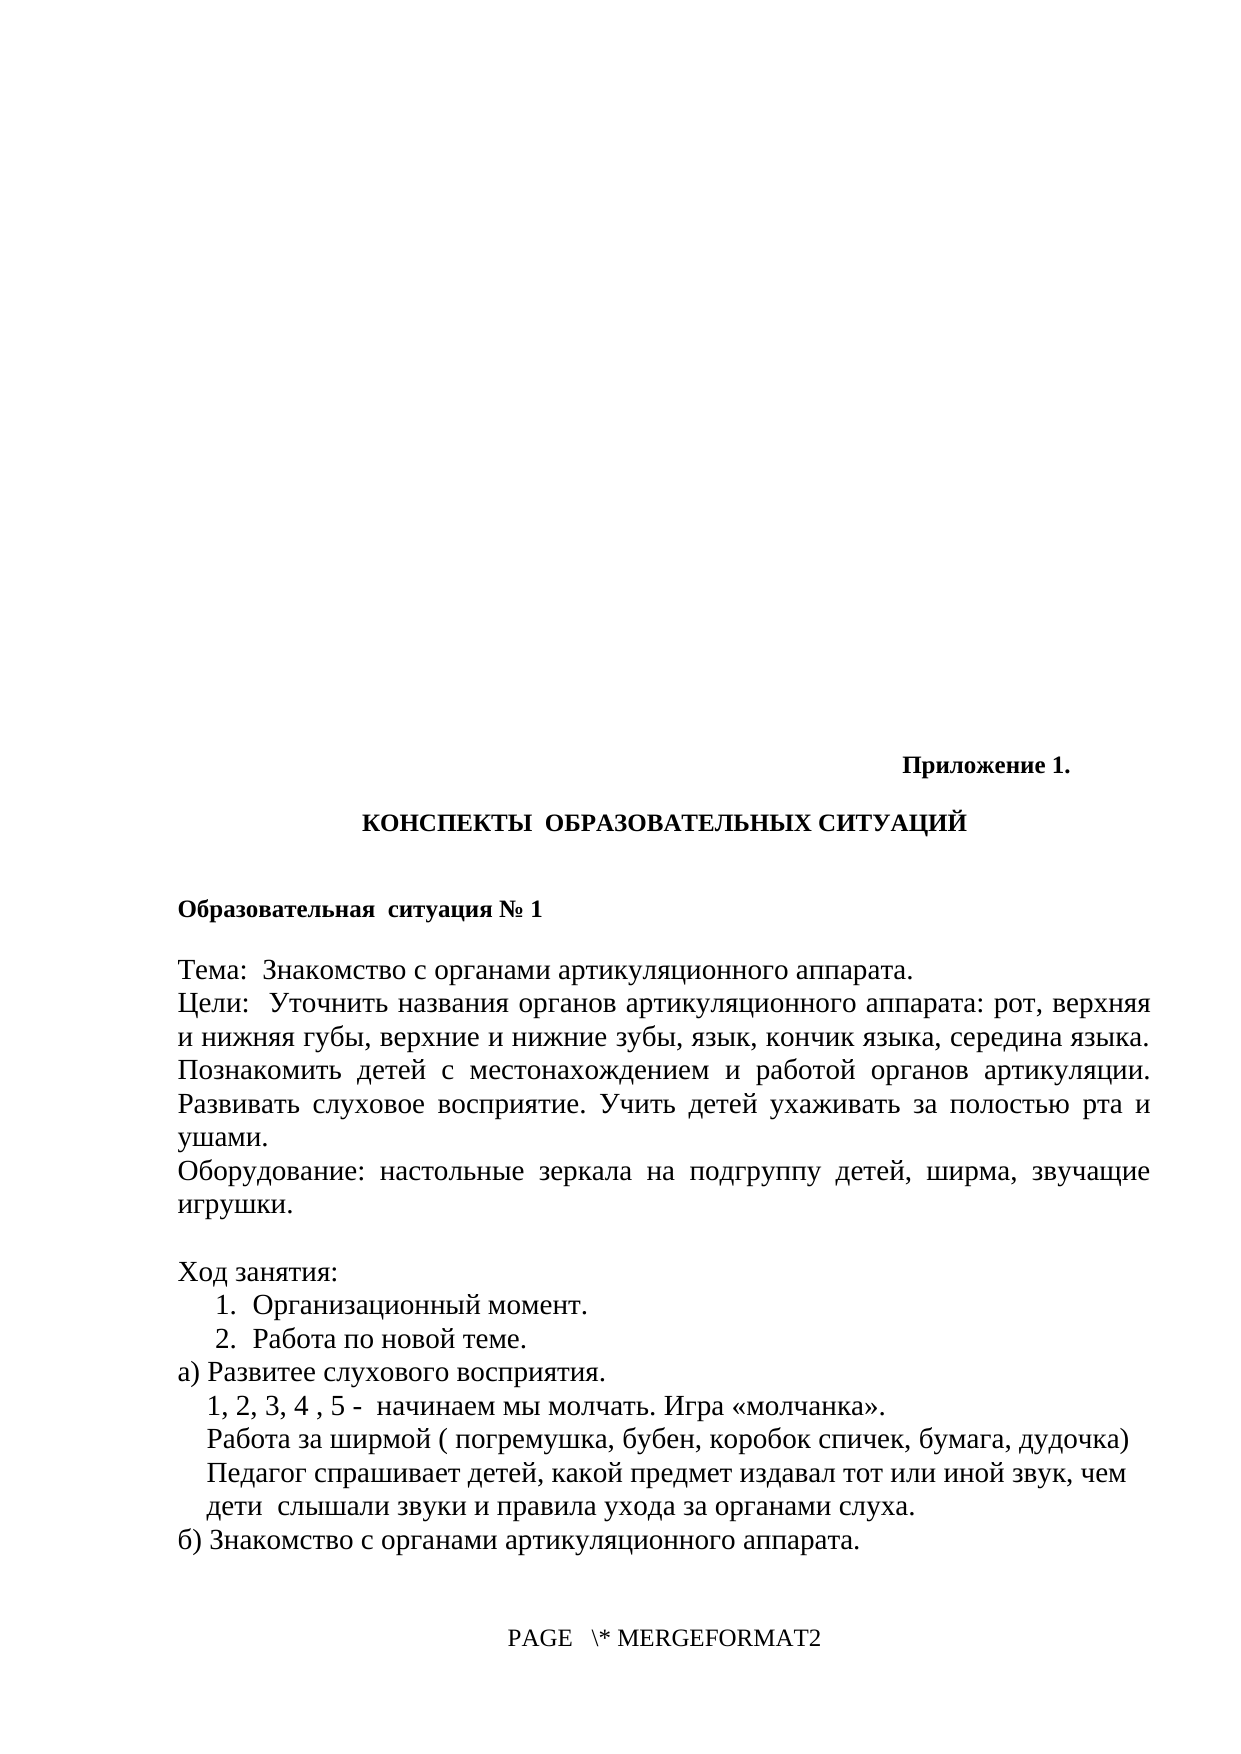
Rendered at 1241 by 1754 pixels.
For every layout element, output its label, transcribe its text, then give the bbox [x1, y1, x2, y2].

text Ход занятия: [177, 1254, 1152, 1287]
text Образовательная ситуация № 1 [177, 894, 1152, 923]
text Оборудование: настольные зеркала на подгруппу детей, ширма, звучащие игрушки. [177, 1153, 1152, 1220]
text Работа за ширмой ( погремушка, бубен, коробок спичек, бумага, дудочка) [177, 1421, 1152, 1455]
text Тема: Знакомство с органами артикуляционного аппарата. [177, 952, 1152, 985]
text 1, 2, 3, 4 , 5 - начинаем мы молчать. Игра «молчанка». [177, 1388, 1152, 1421]
text дети слышали звуки и правила ухода за органами слуха. [177, 1488, 1152, 1522]
list Организационный момент. [215, 1287, 1152, 1321]
text КОНСПЕКТЫ ОБРАЗОВАТЕЛЬНЫХ СИТУАЦИЙ [177, 808, 1152, 837]
list Работа по новой теме. [215, 1321, 1152, 1354]
text Цели: Уточнить названия органов артикуляционного аппарата: рот, верхняя и нижняя губы, верхние и нижние зубы, язык, кончик языка, середина языка. Познакомить детей с местонахождением и работой органов артикуляции. Развивать слуховое восприятие. Учить детей ухаживать за полостью рта и ушами. [177, 985, 1152, 1153]
text Приложение 1. [177, 751, 1152, 779]
text Педагог спрашивает детей, какой предмет издавал тот или иной звук, чем [177, 1455, 1152, 1488]
text б) Знакомство с органами артикуляционного аппарата. [177, 1522, 1152, 1556]
text а) Развитее слухового восприятия. [177, 1354, 1152, 1388]
